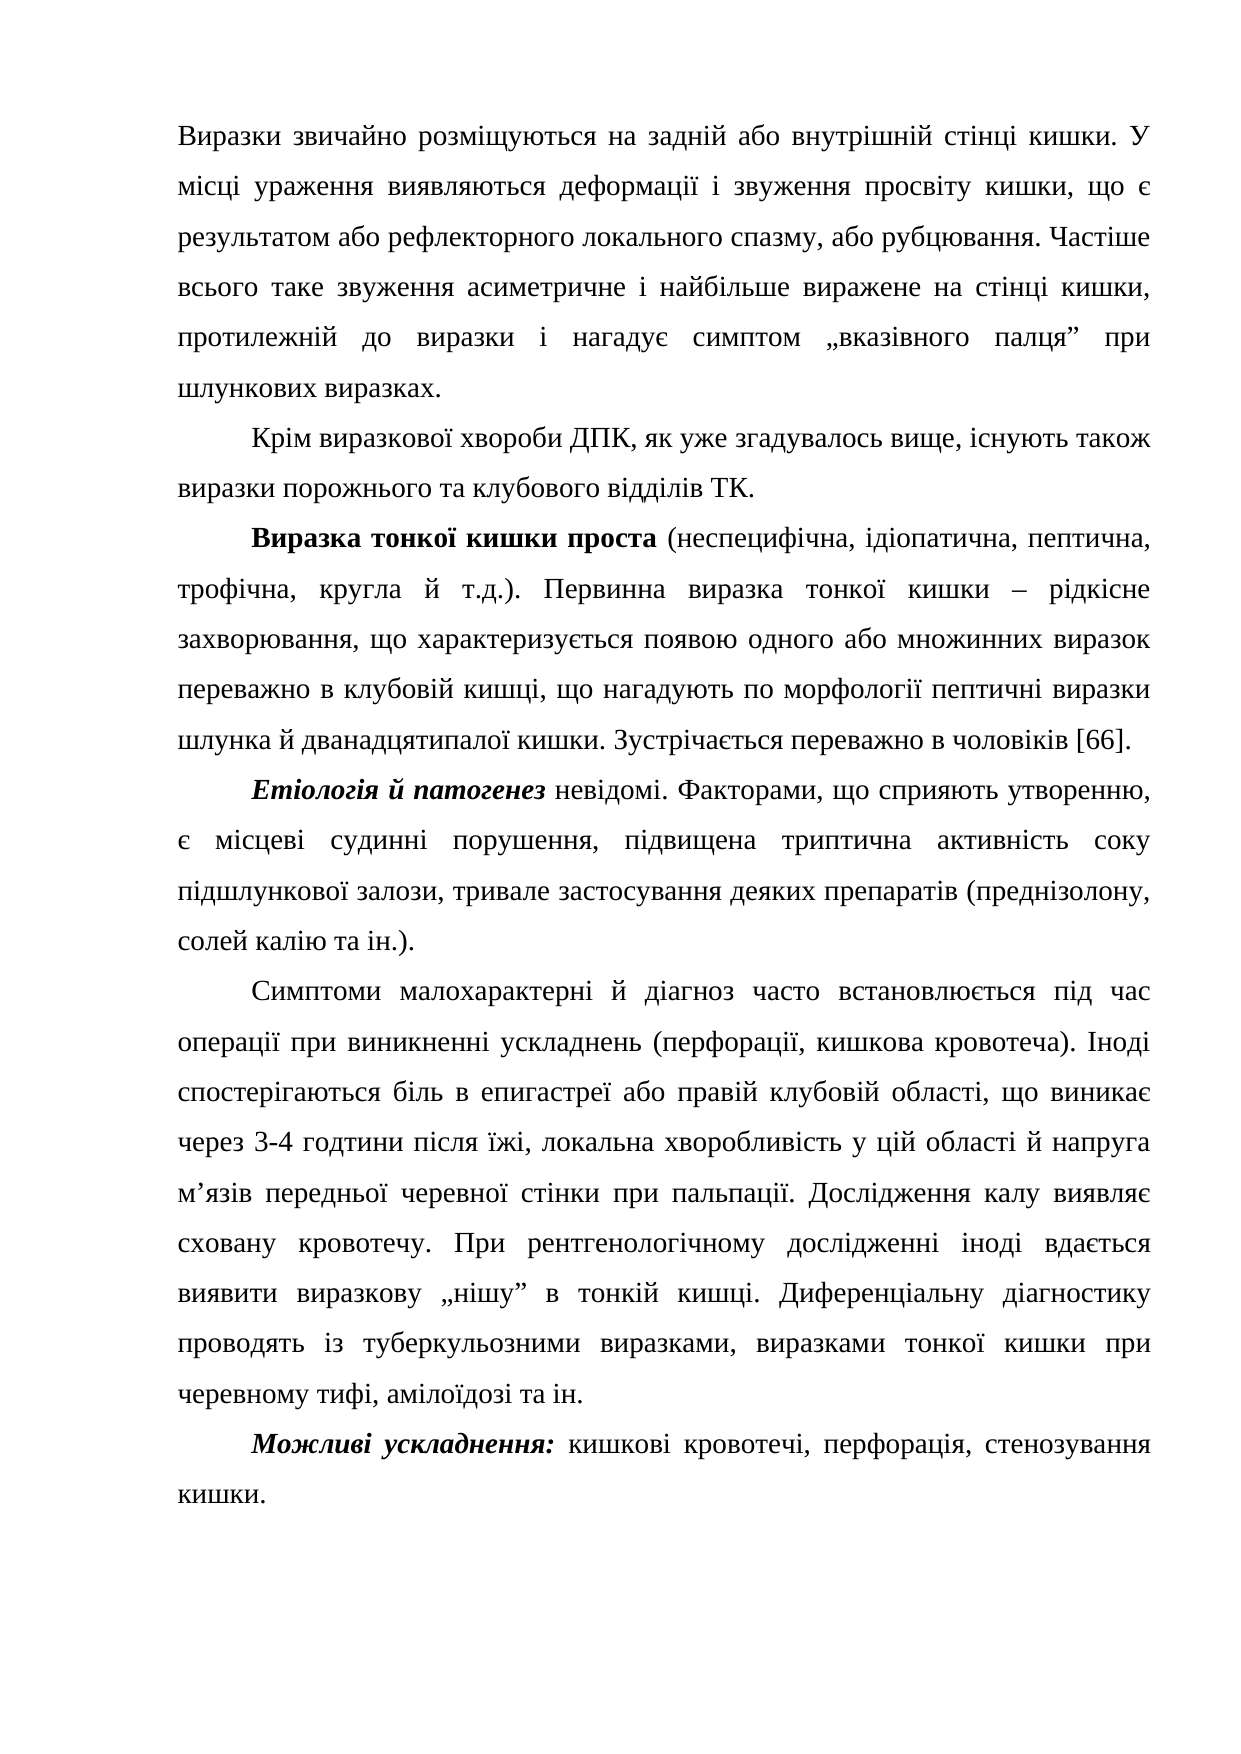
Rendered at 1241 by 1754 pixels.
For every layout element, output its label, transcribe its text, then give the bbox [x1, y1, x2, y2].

text Симптоми малохарактерні й діагноз часто встановлюється під час операції при виникненні ускладнень (перфорації, кишкова кровотеча). Іноді спостерігаються біль в епигастреї або правій клубовій області, що виникає через 3-4 годтини після їжі, локальна хворобливість у цій області й напруга м’язів передньої черевної стінки при пальпації. Дослідження калу виявляє сховану кровотечу. При рентгенологічному дослідженні іноді вдається виявити виразкову „нішу” в тонкій кишці. Диференціальну діагностику проводять із туберкульозними виразками, виразками тонкої кишки при черевному тифі, амілоїдозі та ін. [177, 973, 1152, 1409]
text Етіологія й патогенез невідомі. Факторами, що сприяють утворенню, є місцеві судинні порушення, підвищена триптична активність соку підшлункової залози, тривале застосування деяких препаратів (преднізолону, солей калію та ін.). [177, 772, 1152, 957]
text Виразка тонкої кишки проста (неспецифічна, ідіопатична, пептична, трофічна, кругла й т.д.). Первинна виразка тонкої кишки – рідкісне захворювання, що характеризується появою одного або множинних виразок переважно в клубовій кишці, що нагадують по морфології пептичні виразки шлунка й дванадцятипалої кишки. Зустрічається переважно в чоловіків [66]. [177, 521, 1152, 755]
text Крім виразкової хвороби ДПК, як уже згадувалось вище, існують також виразки порожнього та клубового відділів ТК. [177, 420, 1152, 504]
text Можливі ускладнення: кишкові кровотечі, перфорація, стенозування кишки. [177, 1426, 1152, 1510]
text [177, 118, 1152, 403]
